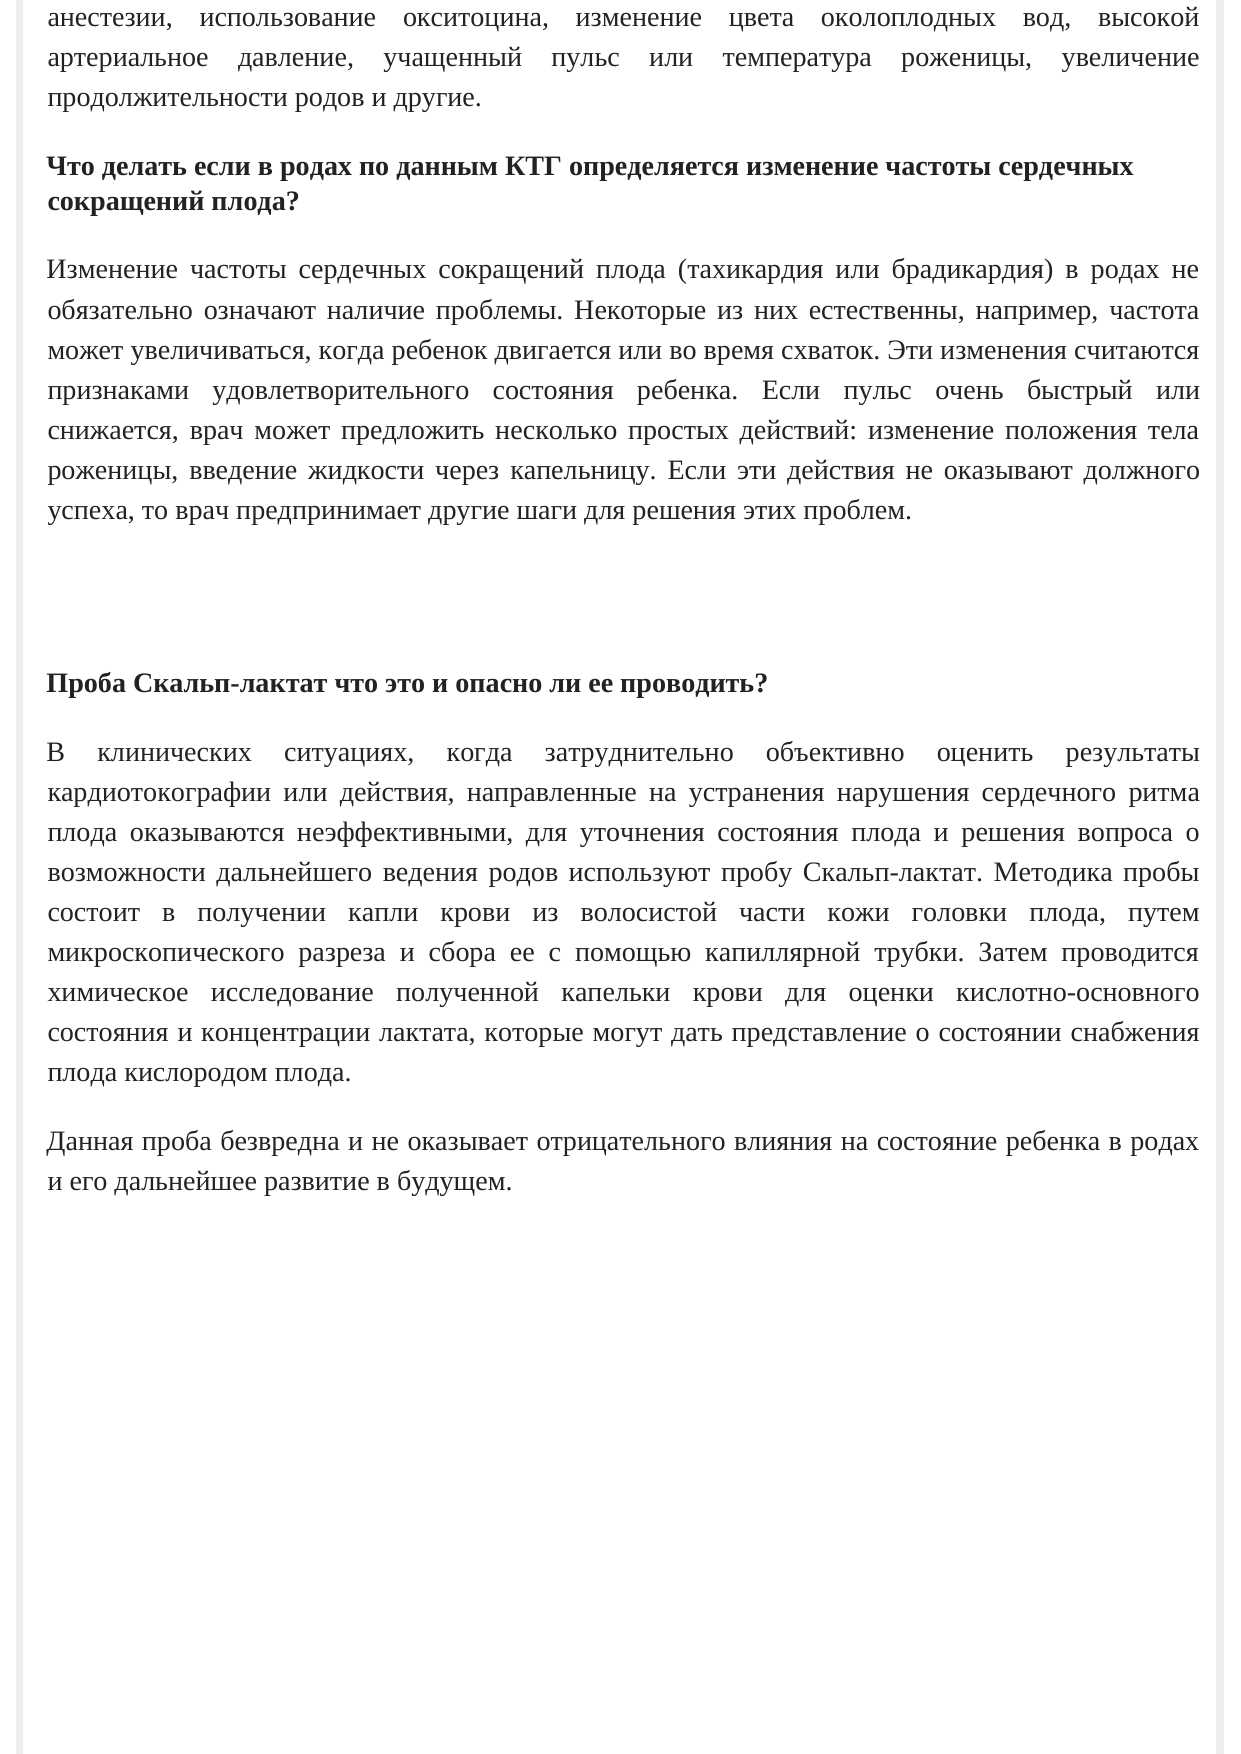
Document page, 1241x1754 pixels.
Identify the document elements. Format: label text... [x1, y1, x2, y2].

text Изменение частоты сердечных сокращений плода (тахикардия или брадикардия) в родах не обязательно означают наличие проблемы. Некоторые из них естественны, например, частота может увеличиваться, когда ребенок двигается или во время схваток. Эти изменения считаются признаками удовлетворительного состояния ребенка. Если пульс очень быстрый или снижается, врач может предложить несколько простых действий: изменение положения тела роженицы, введение жидкости через капельницу. Если эти действия не оказывают должного успеха, то врач предпринимает другие шаги для решения этих проблем. [39, 253, 1201, 526]
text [39, 0, 1201, 113]
text Проба Скальп-лактат что это и опасно ли ее проводить? [37, 667, 1201, 699]
text Данная проба безвредна и не оказывает отрицательного влияния на состояние ребенка в родах и его дальнейшее развитие в будущем. [39, 1124, 1201, 1197]
text В клинических ситуациях, когда затруднительно объективно оценить результаты кардиотокографии или действия, направленные на устранения нарушения сердечного ритма плода оказываются неэффективными, для уточнения состояния плода и решения вопроса о возможности дальнейшего ведения родов используют пробу Скальп-лактат. Методика пробы состоит в получении капли крови из волосистой части кожи головки плода, путем микроскопического разреза и сбора ее с помощью капиллярной трубки. Затем проводится химическое исследование полученной капельки крови для оценки кислотно-основного состояния и концентрации лактата, которые могут дать представление о состоянии снабжения плода кислородом плода. [39, 735, 1201, 1088]
text Что делать если в родах по данным КТГ определяется изменение частоты сердечных сокращений плода? [37, 149, 1201, 217]
